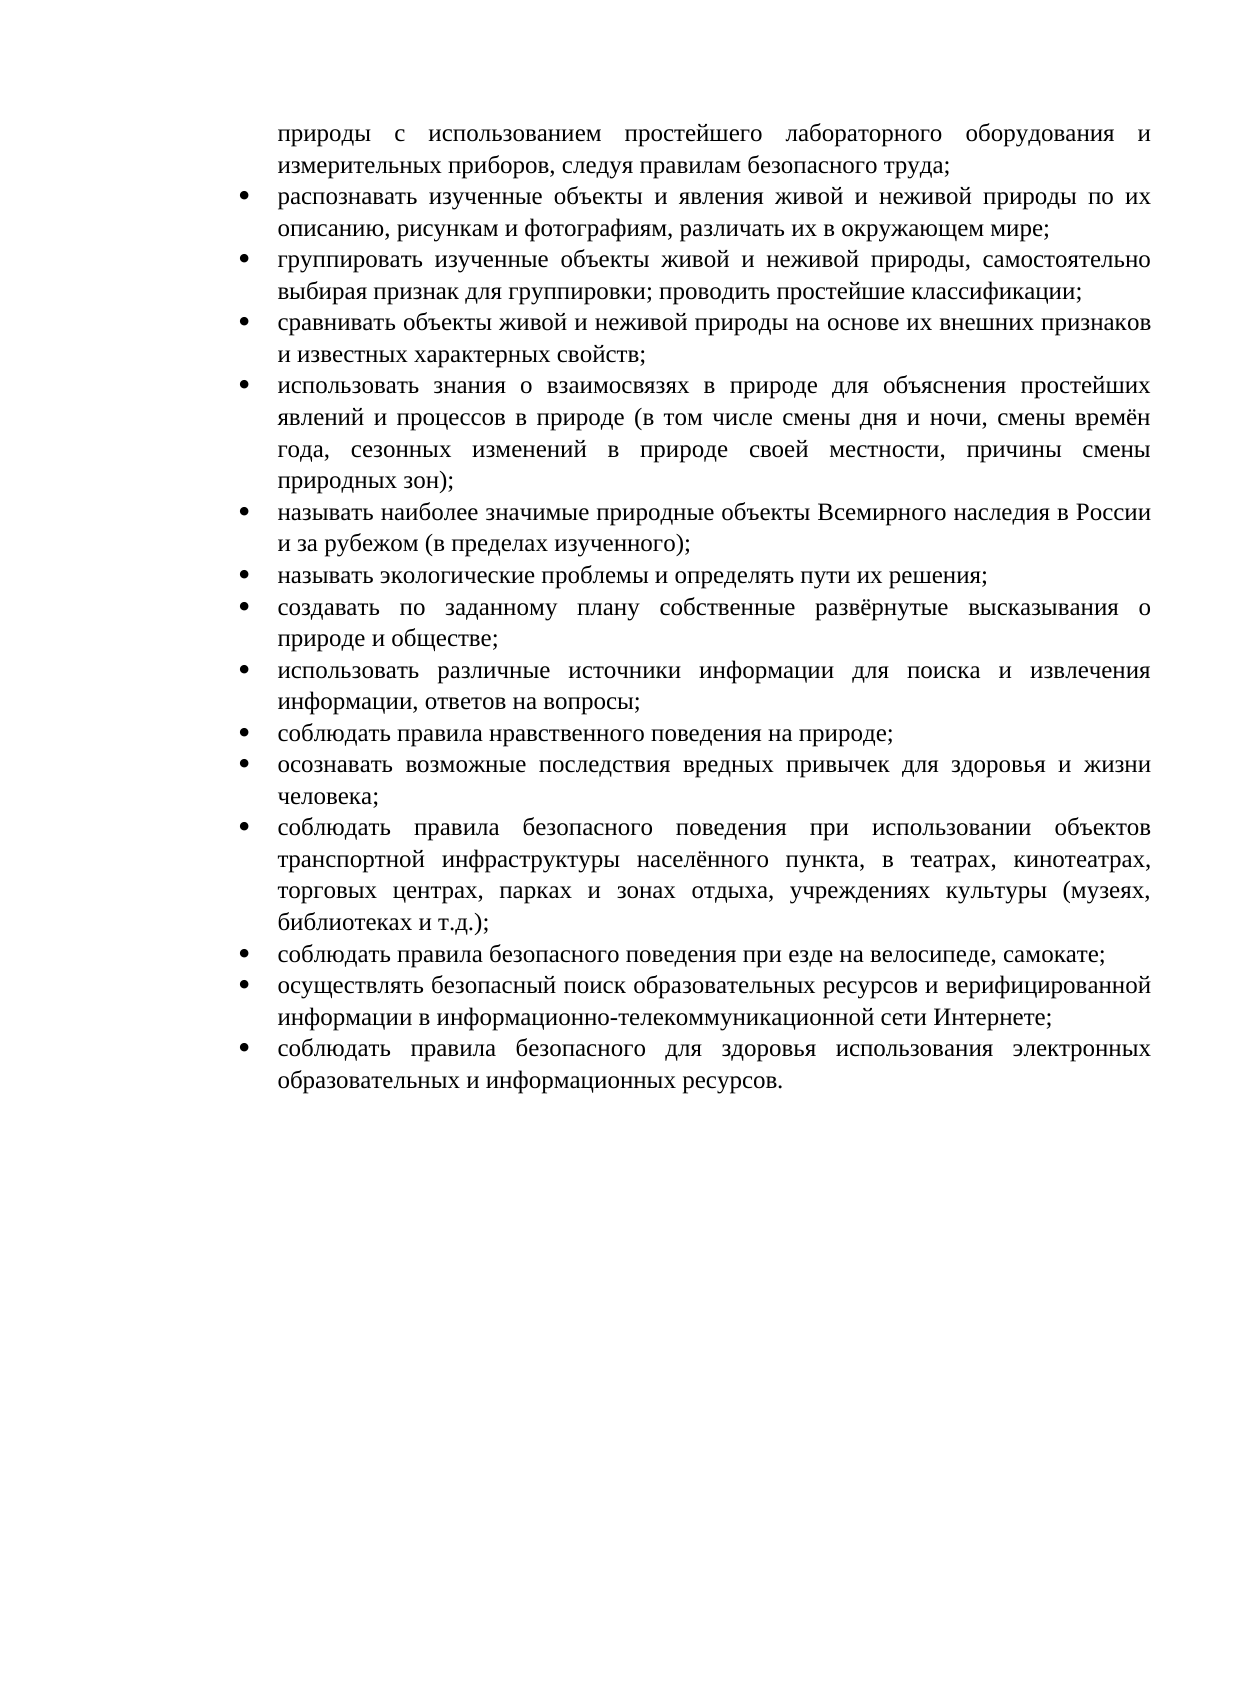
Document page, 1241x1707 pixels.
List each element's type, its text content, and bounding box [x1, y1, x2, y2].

list создавать по заданному плану собственные развёрнутые высказывания о природе и обществе; [240, 592, 1152, 652]
list осуществлять безопасный поиск образовательных ресурсов и верифицированной информации в информационно-телекоммуникационной сети Интернете; [240, 970, 1152, 1031]
list соблюдать правила безопасного поведения при использовании объектов транспортной инфраструктуры населённого пункта, в театрах, кинотеатрах, торговых центрах, парках и зонах отдыха, учреждениях культуры (музеях, библиотеках и т.д.); [240, 812, 1152, 936]
list называть экологические проблемы и определять пути их решения; [240, 560, 1152, 589]
list распознавать изученные объекты и явления живой и неживой природы по их описанию, рисункам и фотографиям, различать их в окружающем мире; [240, 181, 1152, 242]
list группировать изученные объекты живой и неживой природы, самостоятельно выбирая признак для группировки; проводить простейшие классификации; [240, 244, 1152, 305]
list соблюдать правила безопасного поведения при езде на велосипеде, самокате; [240, 939, 1152, 967]
list называть наиболее значимые природные объекты Всемирного наследия в России и за рубежом (в пределах изученного); [240, 497, 1152, 557]
list использовать различные источники информации для поиска и извлечения информации, ответов на вопросы; [240, 655, 1152, 715]
list соблюдать правила нравственного поведения на природе; [240, 718, 1152, 747]
list сравнивать объекты живой и неживой природы на основе их внешних признаков и известных характерных свойств; [240, 307, 1152, 368]
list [240, 118, 1152, 178]
list соблюдать правила безопасного для здоровья использования электронных образовательных и информационных ресурсов. [240, 1033, 1152, 1094]
list осознавать возможные последствия вредных привычек для здоровья и жизни человека; [240, 749, 1152, 810]
list использовать знания о взаимосвязях в природе для объяснения простейших явлений и процессов в природе (в том числе смены дня и ночи, смены времён года, сезонных изменений в природе своей местности, причины смены природных зон); [240, 371, 1152, 494]
